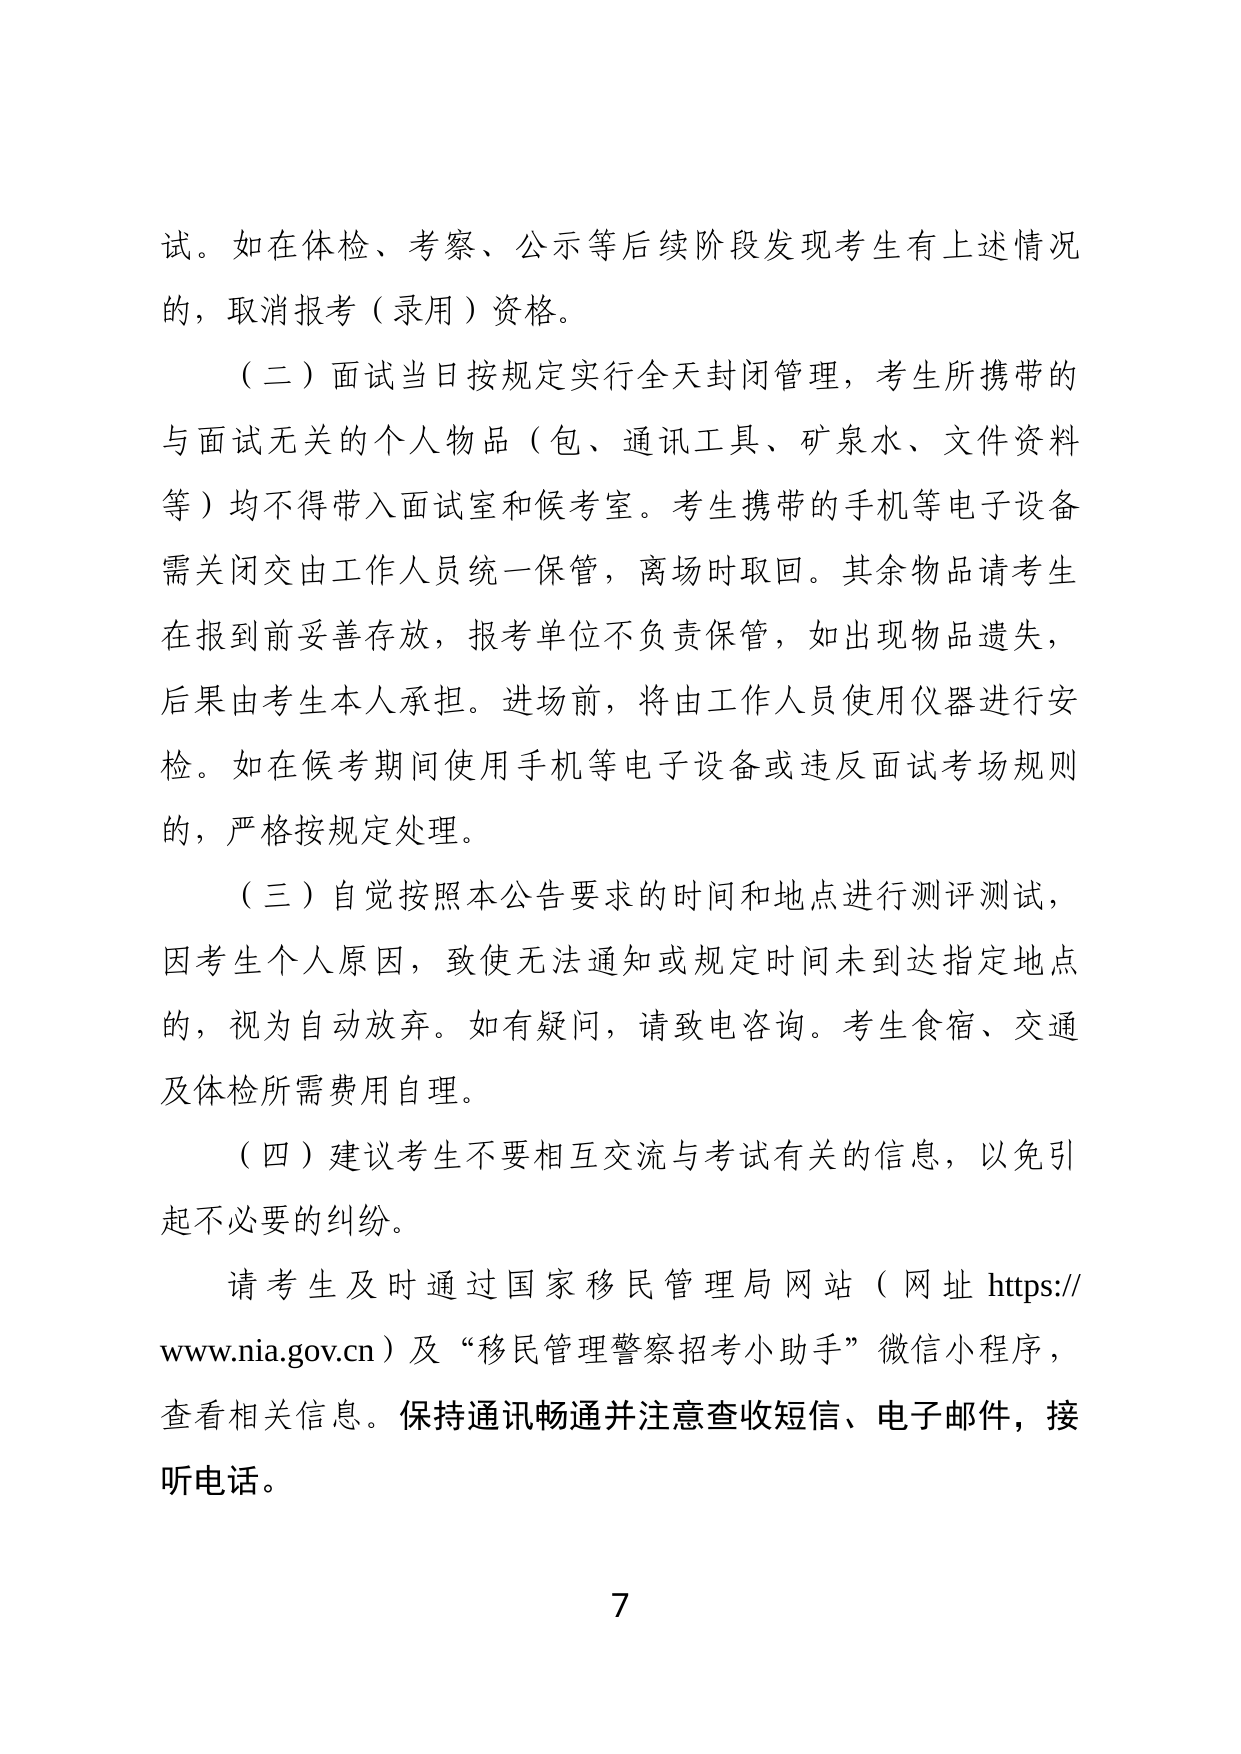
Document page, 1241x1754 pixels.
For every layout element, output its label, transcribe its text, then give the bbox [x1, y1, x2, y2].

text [159, 211, 1081, 341]
text （二）面试当日按规定实行全天封闭管理，考生所携带的与面试无关的个人物品（包、通讯工具、矿泉水、文件资料等）均不得带入面试室和候考室。考生携带的手机等电子设备需关闭交由工作人员统一保管，离场时取回。其余物品请考生在报到前妥善存放，报考单位不负责保管，如出现物品遗失，后果由考生本人承担。进场前，将由工作人员使用仪器进行安检。如在候考期间使用手机等电子设备或违反面试考场规则的，严格按规定处理。 [159, 341, 1081, 861]
text （三）自觉按照本公告要求的时间和地点进行测评测试，因考生个人原因，致使无法通知或规定时间未到达指定地点的，视为自动放弃。如有疑问，请致电咨询。考生食宿、交通及体检所需费用自理。 [159, 861, 1081, 1121]
text 请考生及时通过国家移民管理局网站（网址https://www.nia.gov.cn）及“移民管理警察招考小助手”微信小程序，查看相关信息。保持通讯畅通并注意查收短信、电子邮件，接听电话。 [159, 1251, 1081, 1511]
text （四）建议考生不要相互交流与考试有关的信息，以免引起不必要的纠纷。 [159, 1121, 1081, 1251]
